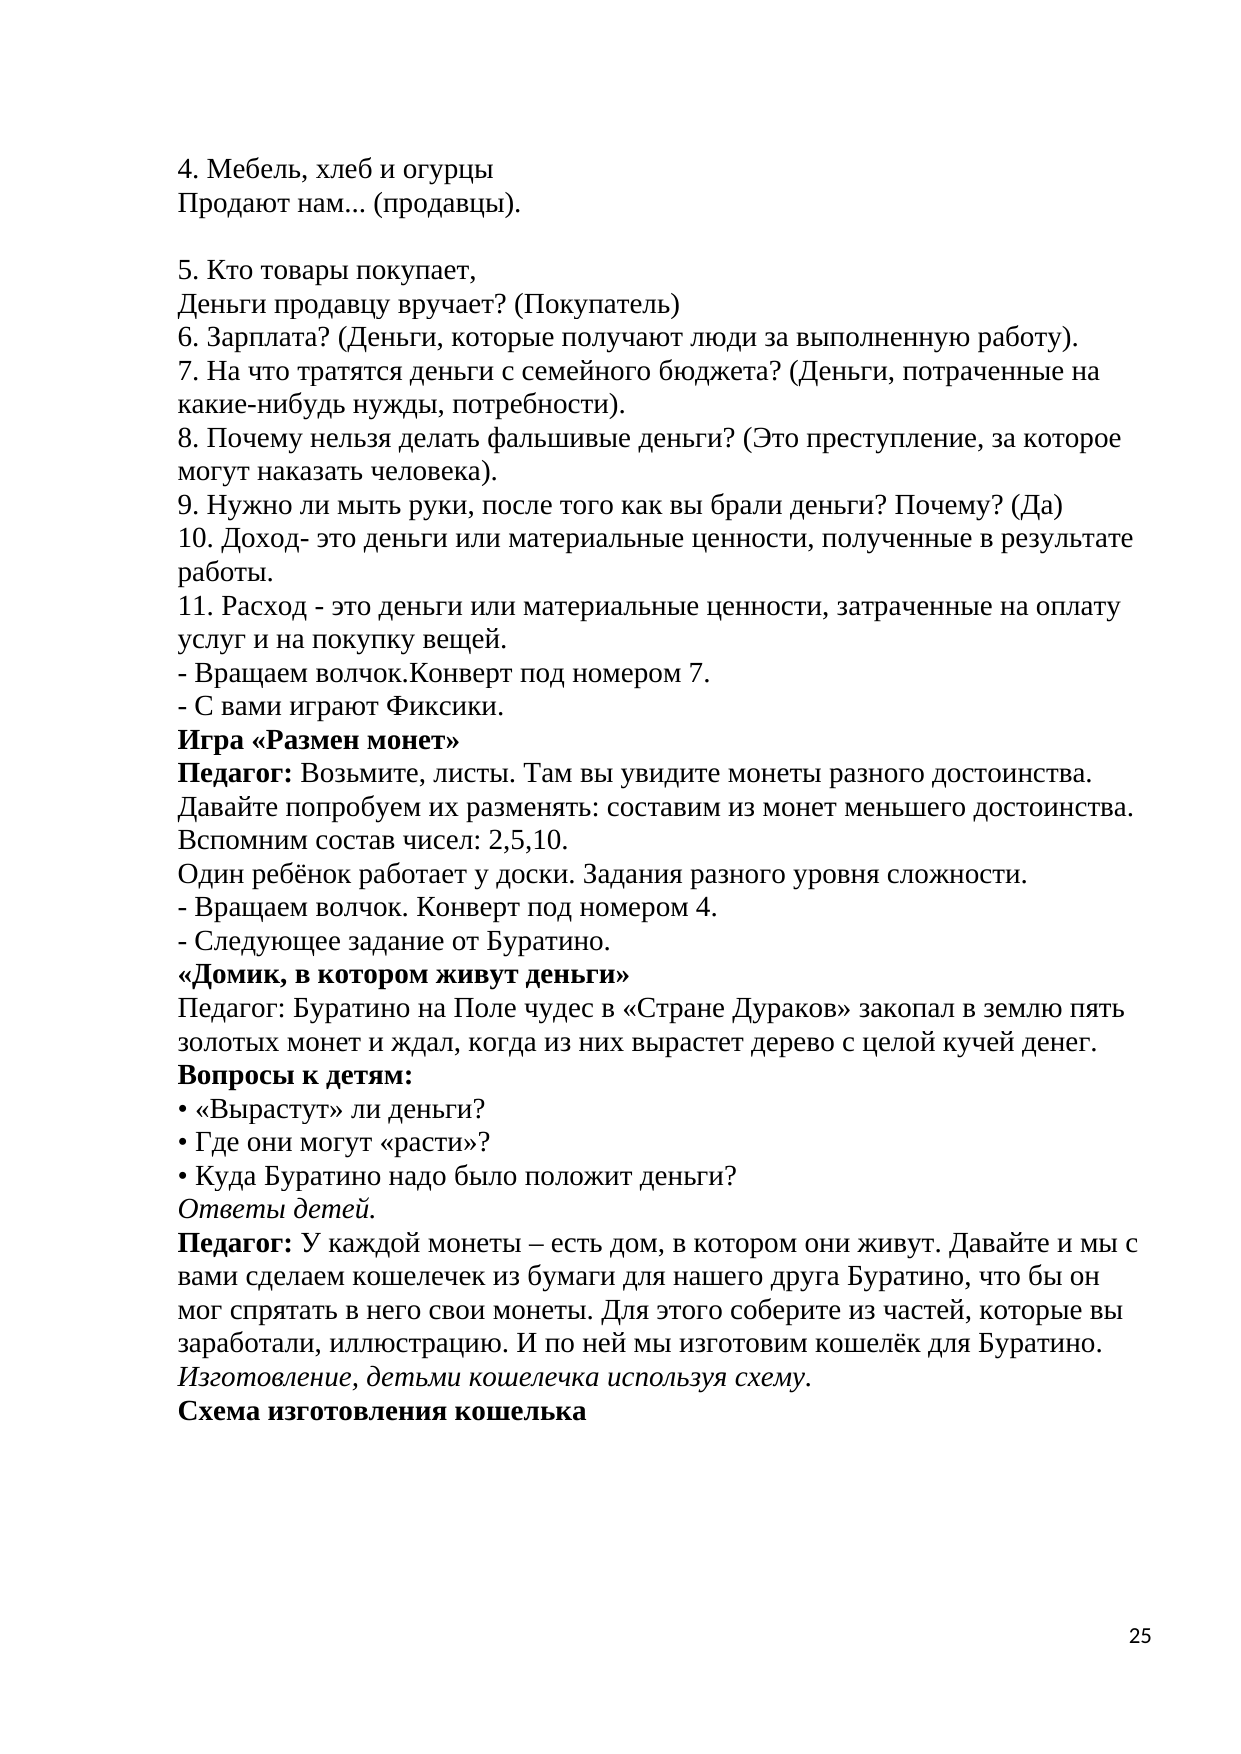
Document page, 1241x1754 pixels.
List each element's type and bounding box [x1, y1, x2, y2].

text [177, 118, 1152, 1426]
